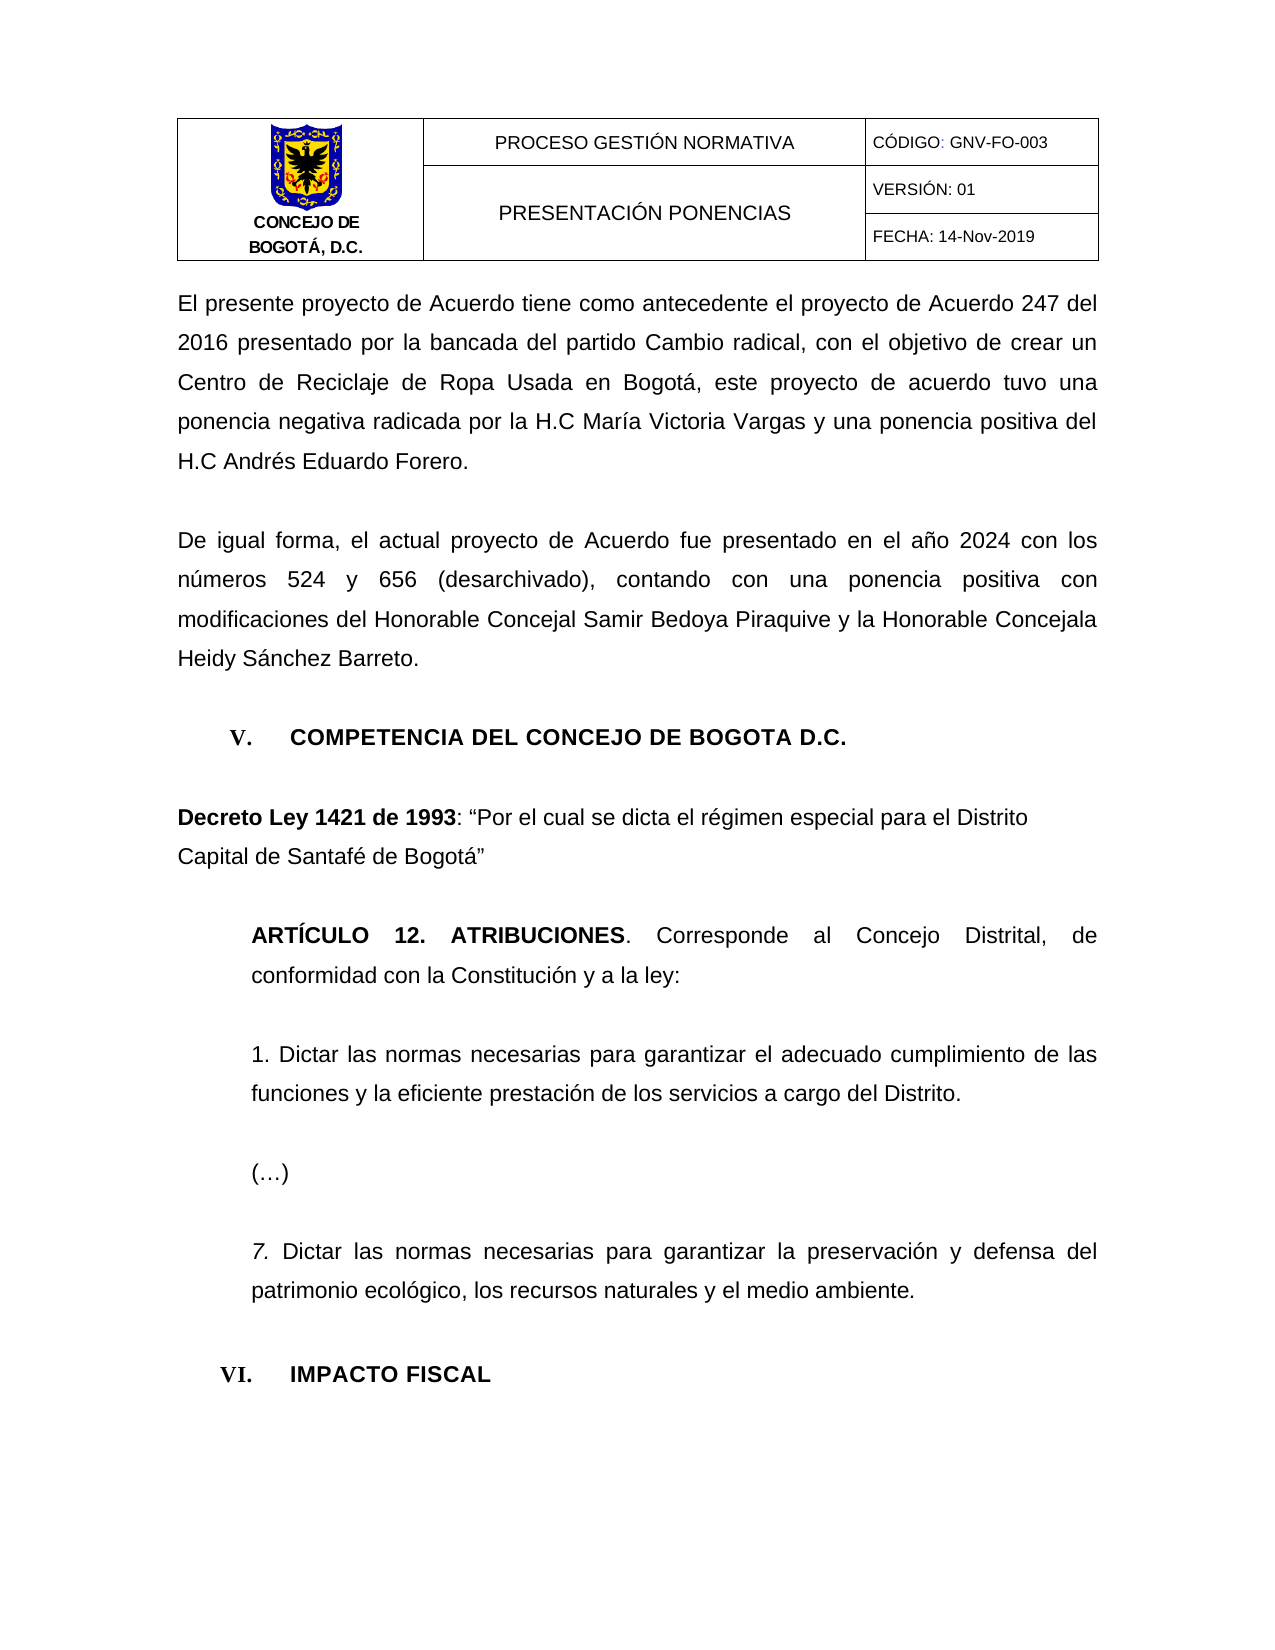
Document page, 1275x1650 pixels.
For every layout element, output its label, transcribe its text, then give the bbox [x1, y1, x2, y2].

list COMPETENCIA DEL CONCEJO DE BOGOTA D.C. [252, 724, 1098, 751]
text ARTÍCULO 12. ATRIBUCIONES. Corresponde al Concejo Distrital, de conformidad con la Constitución y a la ley: [251, 922, 1098, 988]
text (…) [251, 1159, 1098, 1185]
text Decreto Ley 1421 de 1993: “Por el cual se dicta el régimen especial para el Distrito Capital de Santafé de Bogotá” [177, 804, 1098, 869]
text 1. Dictar las normas necesarias para garantizar el adecuado cumplimiento de las funciones y la eficiente prestación de los servicios a cargo del Distrito. [251, 1041, 1098, 1106]
text 7. Dictar las normas necesarias para garantizar la preservación y defensa del patrimonio ecológico, los recursos naturales y el medio ambiente. [251, 1238, 1098, 1304]
text El presente proyecto de Acuerdo tiene como antecedente el proyecto de Acuerdo 247 del 2016 presentado por la bancada del partido Cambio radical, con el objetivo de crear un Centro de Reciclaje de Ropa Usada en Bogotá, este proyecto de acuerdo tuvo una ponencia negativa radicada por la H.C María Victoria Vargas y una ponencia positiva del H.C Andrés Eduardo Forero. [177, 290, 1098, 474]
text De igual forma, el actual proyecto de Acuerdo fue presentado en el año 2024 con los números 524 y 656 (desarchivado), contando con una ponencia positiva con modificaciones del Honorable Concejal Samir Bedoya Piraquive y la Honorable Concejala Heidy Sánchez Barreto. [177, 527, 1098, 671]
list IMPACTO FISCAL [252, 1361, 1098, 1388]
